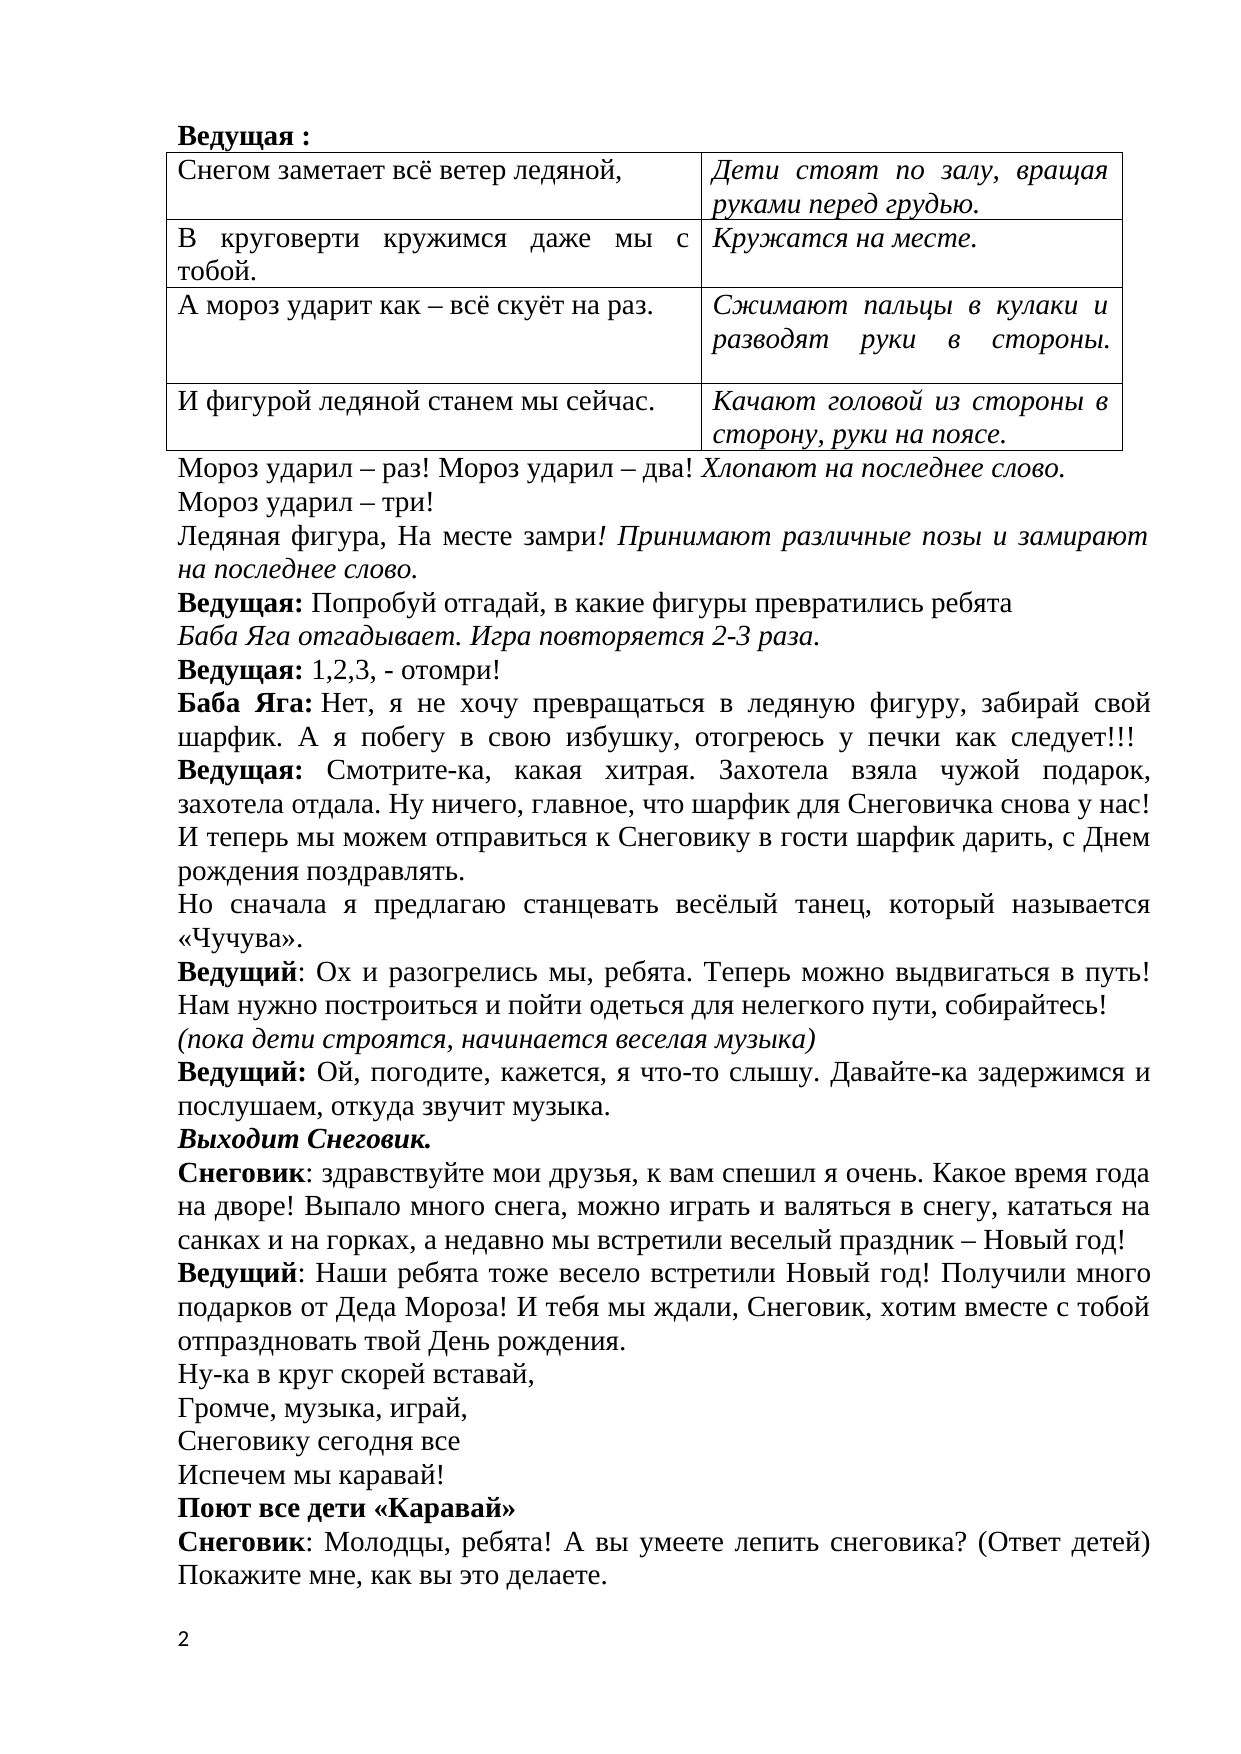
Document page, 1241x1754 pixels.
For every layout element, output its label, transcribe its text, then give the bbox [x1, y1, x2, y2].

table_cell Качают головой из стороны в сторону, руки на поясе. [702, 384, 1122, 450]
text Баба Яга: Нет, я не хочу превращаться в ледяную фигуру, забирай свой шарфик. А я побегу в свою избушку, отогреюсь у печки как следует!!! Ведущая: Смотрите-ка, какая хитрая. Захотела взяла чужой подарок, захотела отдала. Ну ничего, главное, что шарфик для Снеговичка снова у нас! И теперь мы можем отправиться к Снеговику в гости шарфик дарить, с Днем рождения поздравлять. [177, 685, 1152, 887]
table_cell Сжимают пальцы в кулаки и разводят руки в стороны. [702, 288, 1122, 382]
table_header Дети стоят по залу, вращая руками перед грудью. [702, 153, 1122, 219]
text Мороз ударил – три! [177, 484, 1152, 518]
text Испечем мы каравай! [177, 1457, 1152, 1490]
text Ведущая: 1,2,3, - отомри! [177, 652, 1152, 685]
text (пока дети строятся, начинается веселая музыка) [177, 1021, 1152, 1054]
text Но сначала я предлагаю станцевать весёлый танец, который называется «Чучува». [177, 887, 1152, 954]
text Ну-ка в круг скорей вставай, [177, 1356, 1152, 1390]
text Баба Яга отгадывает. Игра повторяется 2-3 раза. [177, 618, 1152, 652]
text Снеговик: Молодцы, ребята! А вы умеете лепить снеговика? (Ответ детей) Покажите мне, как вы это делаете. [177, 1524, 1152, 1591]
table_header Снегом заметает всё ветер ледяной, [167, 153, 701, 219]
text Громче, музыка, играй, [177, 1390, 1152, 1423]
text Мороз ударил – раз! Мороз ударил – два! Хлопают на последнее слово. [177, 451, 1152, 484]
text Ведущая : [177, 118, 1152, 152]
table_cell И фигурой ледяной станем мы сейчас. [167, 384, 701, 450]
text Ведущий: Ох и разогрелись мы, ребята. Теперь можно выдвигаться в путь! Нам нужно построиться и пойти одеться для нелегкого пути, собирайтесь! [177, 954, 1152, 1021]
text Поют все дети «Каравай» [177, 1490, 1152, 1524]
table_cell Кружатся на месте. [702, 220, 1122, 287]
table_cell А мороз ударит как – всё скуёт на раз. [167, 288, 701, 382]
text Снеговику сегодня все [177, 1423, 1152, 1457]
text Ведущий: Ой, погодите, кажется, я что-то слышу. Давайте-ка задержимся и послушаем, откуда звучит музыка. [177, 1054, 1152, 1121]
text Снеговик: здравствуйте мои друзья, к вам спешил я очень. Какое время года на дворе! Выпало много снега, можно играть и валяться в снегу, кататься на санках и на горках, а недавно мы встретили веселый праздник – Новый год! [177, 1155, 1152, 1256]
text Ледяная фигура, На месте замри! Принимают различные позы и замирают на последнее слово. [177, 518, 1152, 585]
text Ведущий: Наши ребята тоже весело встретили Новый год! Получили много подарков от Деда Мороза! И тебя мы ждали, Снеговик, хотим вместе с тобой отпраздновать твой День рождения. [177, 1256, 1152, 1356]
text Выходит Снеговик. [177, 1121, 1152, 1155]
table_cell В круговерти кружимся даже мы с тобой. [167, 220, 701, 287]
text Ведущая: Попробуй отгадай, в какие фигуры превратились ребята [177, 585, 1152, 618]
